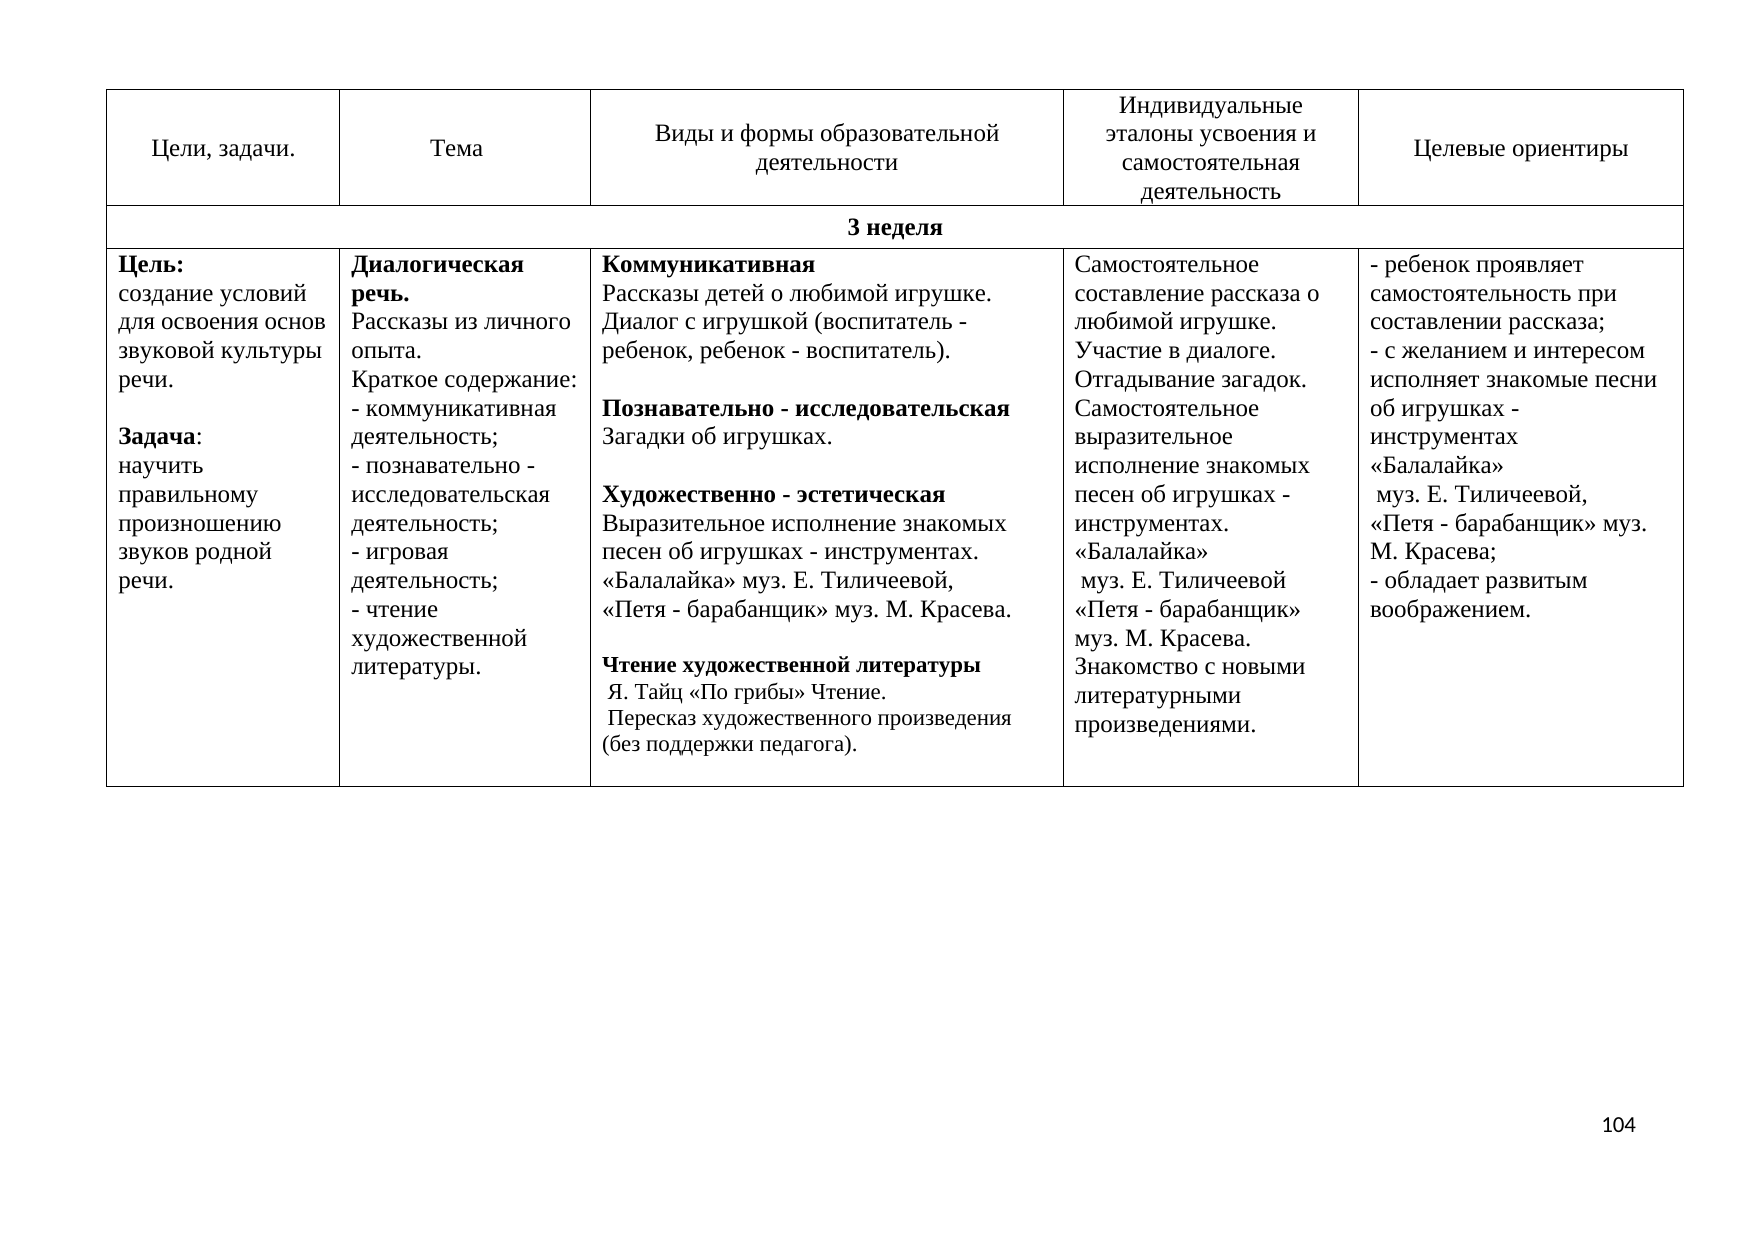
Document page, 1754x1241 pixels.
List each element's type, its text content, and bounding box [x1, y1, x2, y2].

table_cell Коммуникативная Рассказы детей о любимой игрушке. Диалог с игрушкой (воспитатель - ребенок, ребенок - воспитатель). Познавательно - исследовательская Загадки об игрушках. Художественно - эстетическая Выразительное исполнение знакомых песен об игрушках - инструментах. «Балалайка» муз. Е. Тиличеевой, «Петя - барабанщик» муз. М. Красева. Чтение художественной литературы Я. Тайц «По грибы» Чтение. Пересказ художественного произведения (без поддержки педагога). [591, 249, 1063, 786]
table_cell Диалогическая речь. Рассказы из личного опыта. Краткое содержание: - коммуникативная деятельность; - познавательно - исследовательская деятельность; - игровая деятельность; - чтение художественной литературы. [340, 249, 590, 786]
table_header Индивидуальные эталоны усвоения и самостоятельная деятельность [1064, 90, 1358, 205]
table_header Виды и формы образовательной деятельности [591, 90, 1063, 205]
table_cell Самостоятельное составление рассказа о любимой игрушке. Участие в диалоге. Отгадывание загадок. Самостоятельное выразительное исполнение знакомых песен об игрушках - инструментах. «Балалайка» муз. Е. Тиличеевой «Петя - барабанщик» муз. М. Красева. Знакомство с новыми литературными произведениями. [1064, 249, 1358, 786]
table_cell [107, 249, 339, 786]
table_header Целевые ориентиры [1359, 90, 1683, 205]
table_cell 3 неделя [107, 206, 1683, 248]
table_cell - ребенок проявляет самостоятельность при составлении рассказа; - с желанием и интересом исполняет знакомые песни об игрушках - инструментах «Балалайка» муз. Е. Тиличеевой, «Петя - барабанщик» муз. М. Красева; - обладает развитым воображением. [1359, 249, 1683, 786]
table_header Тема [340, 90, 590, 205]
table_header Цели, задачи. [107, 90, 339, 205]
